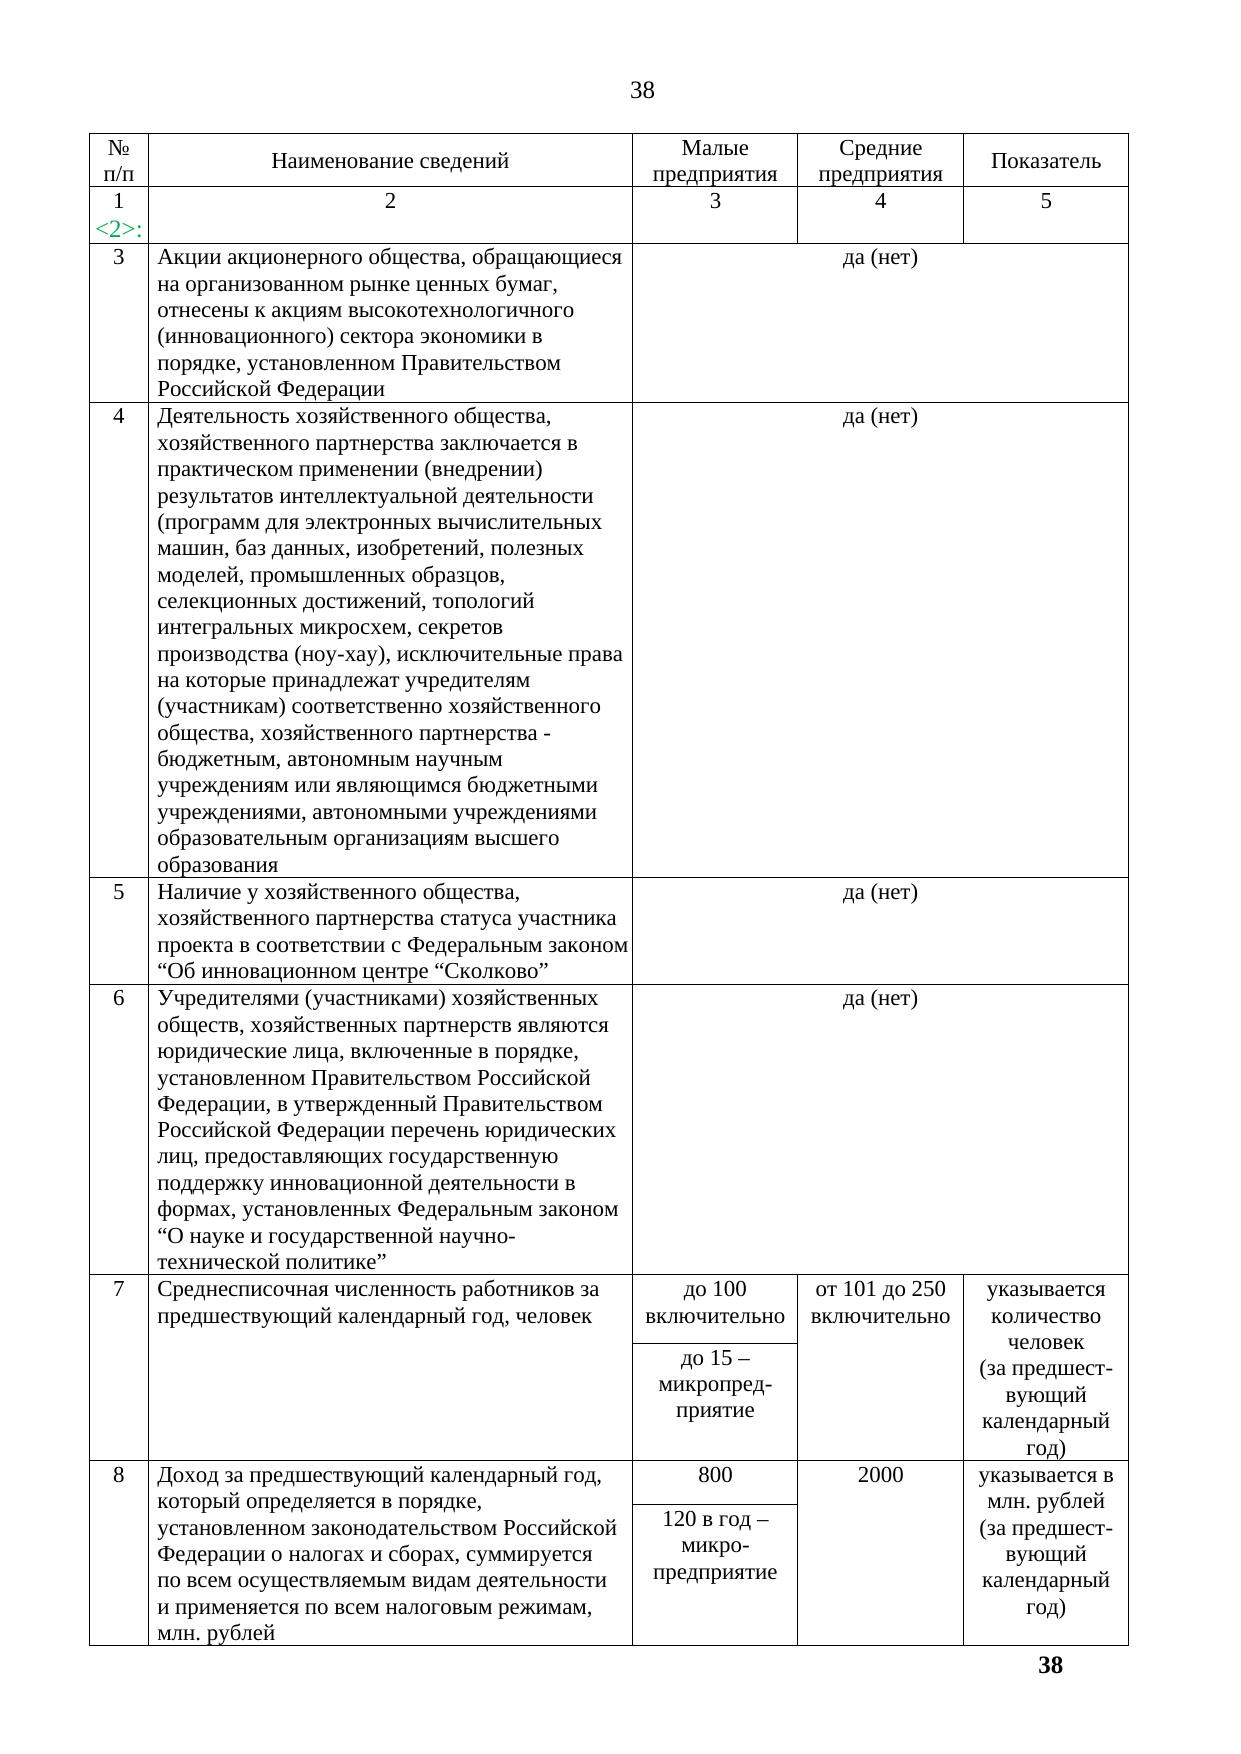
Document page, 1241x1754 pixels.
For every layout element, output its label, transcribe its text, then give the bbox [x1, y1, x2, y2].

table_cell 120 в год – микропредприятие [633, 1505, 797, 1645]
table_cell 2000 [798, 1461, 963, 1645]
table_cell 3 [633, 187, 797, 242]
table_cell 1 <2>: [90, 187, 148, 242]
table_cell от 101 до 250 включительно [798, 1275, 963, 1460]
table_cell 4 [798, 187, 963, 242]
table_cell Деятельность хозяйственного общества, хозяйственного партнерства заключается в практическом применении (внедрении) результатов интеллектуальной деятельности (программ для электронных вычислительных машин, баз данных, изобретений, полезных моделей, промышленных образцов, селекционных достижений, топологий интегральных микросхем, секретов производства (ноу-хау), исключительные права на которые принадлежат учредителям (участникам) соответственно хозяйственного общества, хозяйственного партнерства - бюджетным, автономным научным учреждениям или являющимся бюджетными учреждениями, автономными учреждениями образовательным организациям высшего образования [149, 403, 632, 877]
table_cell 6 [90, 985, 148, 1274]
table_cell да (нет) [633, 403, 1128, 877]
table_cell Среднесписочная численность работников за предшествующий календарный год, человек [149, 1275, 632, 1460]
table_cell 3 [90, 244, 148, 402]
table_cell да (нет) [633, 985, 1128, 1274]
table_cell Акции акционерного общества, обращающиеся на организованном рынке ценных бумаг, отнесены к акциям высокотехнологичного (инновационного) сектора экономики в порядке, установленном Правительством Российской Федерации [149, 244, 632, 402]
table_header Показатель [964, 134, 1128, 186]
table_cell да (нет) [633, 878, 1128, 983]
table_cell 5 [964, 187, 1128, 242]
table_cell 800 [633, 1461, 797, 1504]
table_cell указывается в млн. рублей (за предшествующий календарный год) [964, 1461, 1128, 1645]
table_cell до 100 включительно [633, 1275, 797, 1342]
table_header Наименование сведений [149, 134, 632, 186]
table_header Средние предприятия [798, 134, 963, 186]
table_cell 2 [149, 187, 632, 242]
table_header Малые предприятия [633, 134, 797, 186]
table_cell 8 [90, 1461, 148, 1645]
table_cell Доход за предшествующий календарный год, который определяется в порядке, установленном законодательством Российской Федерации о налогах и сборах, суммируется по всем осуществляемым видам деятельности и применяется по всем налоговым режимам, млн. рублей [149, 1461, 632, 1645]
table_cell 4 [90, 403, 148, 877]
table_cell Учредителями (участниками) хозяйственных обществ, хозяйственных партнерств являются юридические лица, включенные в порядке, установленном Правительством Российской Федерации, в утвержденный Правительством Российской Федерации перечень юридических лиц, предоставляющих государственную поддержку инновационной деятельности в формах, установленных Федеральным законом “О науке и государственной научно-технической политике” [149, 985, 632, 1274]
table_cell до 15 – микропредприятие [633, 1344, 797, 1460]
table_cell Наличие у хозяйственного общества, хозяйственного партнерства статуса участника проекта в соответствии с Федеральным законом “Об инновационном центре “Сколково” [149, 878, 632, 983]
table_cell да (нет) [633, 244, 1128, 402]
table_header № п/п [90, 134, 148, 186]
table_cell 7 [90, 1275, 148, 1460]
table_cell 5 [90, 878, 148, 983]
table_cell указывается количество человек (за предшествующий календарный год) [964, 1275, 1128, 1460]
